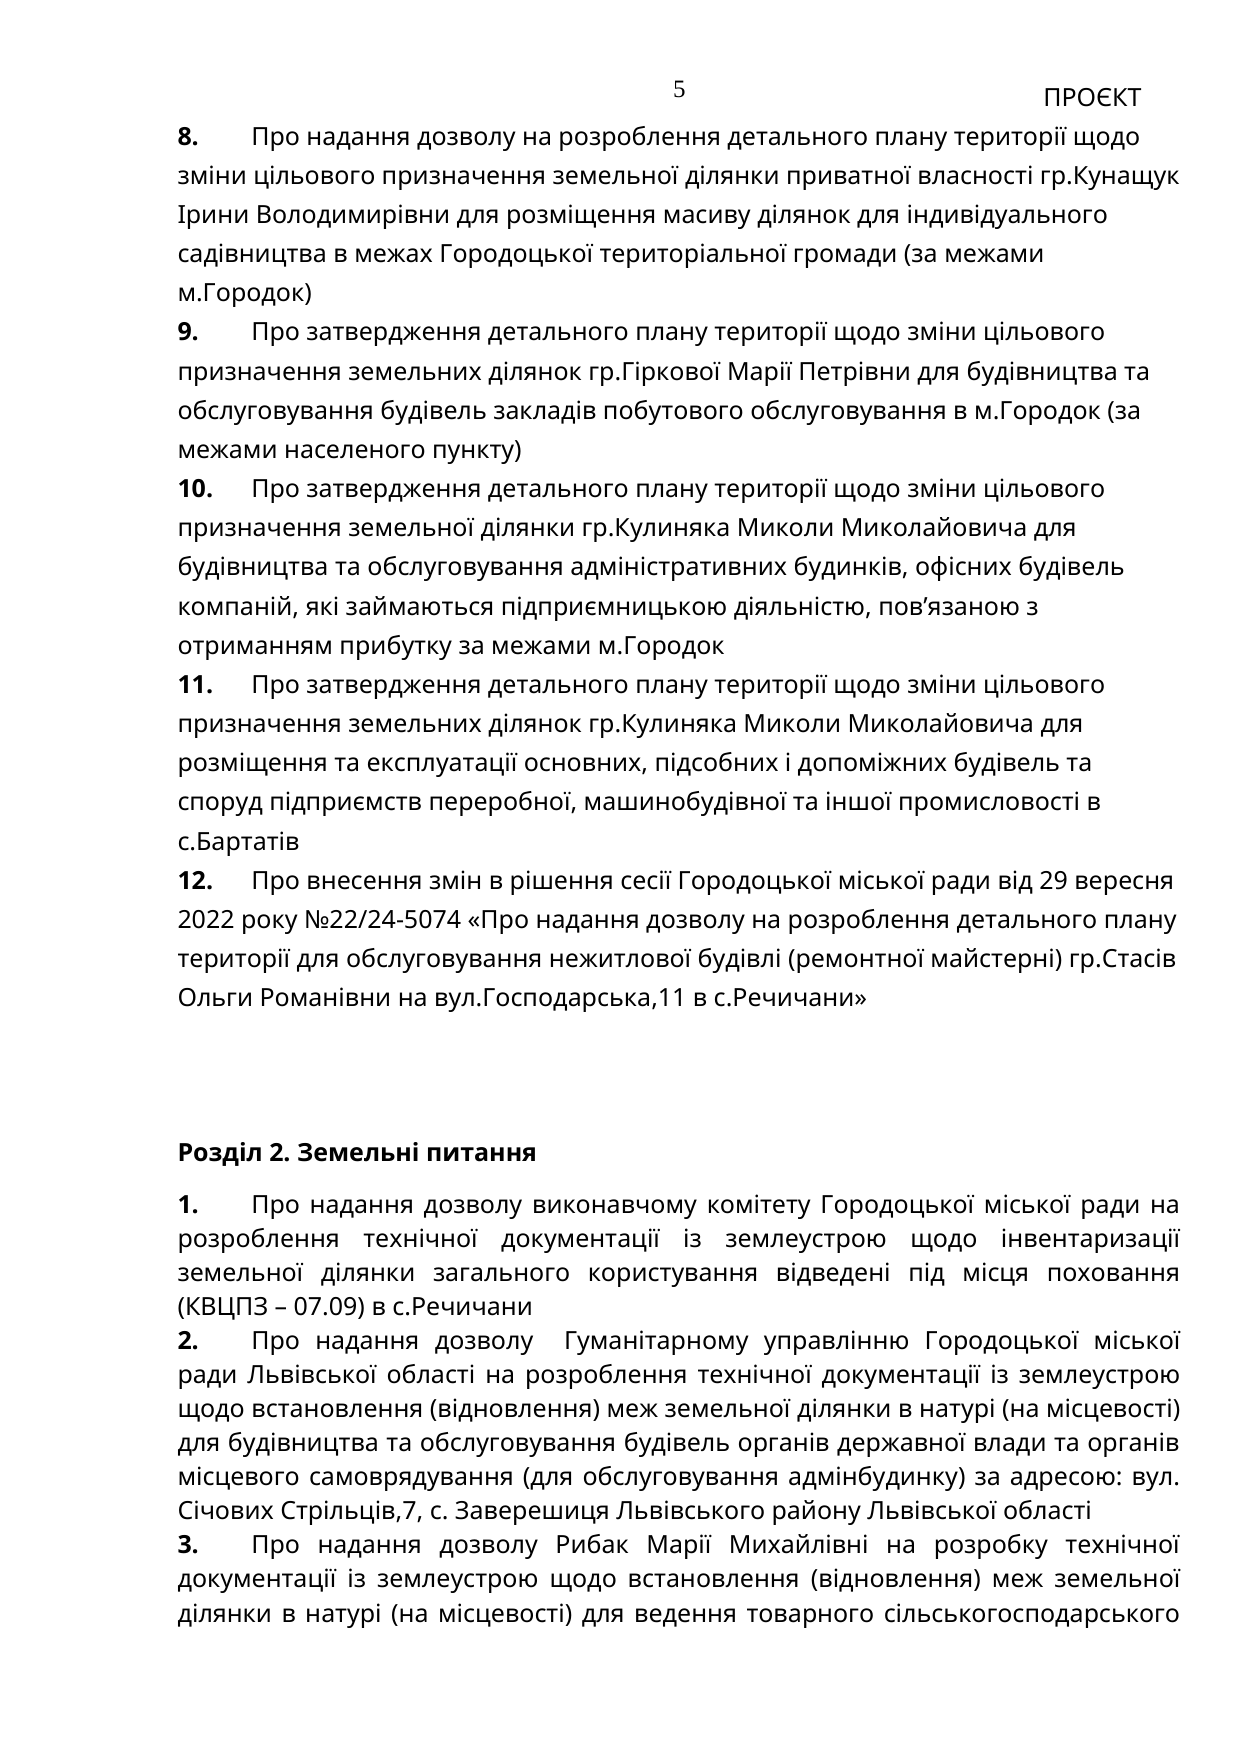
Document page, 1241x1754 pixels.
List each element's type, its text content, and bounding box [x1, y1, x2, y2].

list Про надання дозволу на розроблення детального плану території щодо зміни цільового призначення земельної ділянки приватної власності гр.Кунащук Ірини Володимирівни для розміщення масиву ділянок для індивідуального садівництва в межах Городоцької територіальної громади (за межами м.Городок) [177, 118, 1181, 309]
list Про надання дозволу виконавчому комітету Городоцької міської ради на розроблення технічної документації із землеустрою щодо інвентаризації земельної ділянки загального користування відведені під місця поховання (КВЦПЗ – 07.09) в с.Речичани [177, 1186, 1181, 1323]
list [177, 1527, 1181, 1629]
list Про затвердження детального плану території щодо зміни цільового призначення земельної ділянки гр.Кулиняка Миколи Миколайовича для будівництва та обслуговування адміністративних будинків, офісних будівель компаній, які займаються підприємницькою діяльністю, пов’язаною з отриманням прибутку за межами м.Городок [177, 471, 1181, 661]
list Про надання дозволу Гуманітарному управлінню Городоцької міської ради Львівської області на розроблення технічної документації із землеустрою щодо встановлення (відновлення) меж земельної ділянки в натурі (на місцевості) для будівництва та обслуговування будівель органів державної влади та органів місцевого самоврядування (для обслуговування адмінбудинку) за адресою: вул. Січових Стрільців,7, с. Заверешиця Львівського району Львівської області [177, 1323, 1181, 1527]
text Розділ 2. Земельні питання [177, 1135, 1181, 1169]
list Про затвердження детального плану території щодо зміни цільового призначення земельних ділянок гр.Гіркової Марії Петрівни для будівництва та обслуговування будівель закладів побутового обслуговування в м.Городок (за межами населеного пункту) [177, 314, 1181, 466]
list Про затвердження детального плану території щодо зміни цільового призначення земельних ділянок гр.Кулиняка Миколи Миколайовича для розміщення та експлуатації основних, підсобних і допоміжних будівель та споруд підприємств переробної, машинобудівної та іншої промисловості в с.Бартатів [177, 666, 1181, 857]
list Про внесення змін в рішення сесії Городоцької міської ради від 29 вересня 2022 року №22/24-5074 «Про надання дозволу на розроблення детального плану території для обслуговування нежитлової будівлі (ремонтної майстерні) гр.Стасів Ольги Романівни на вул.Господарська,11 в с.Речичани» [177, 862, 1181, 1014]
